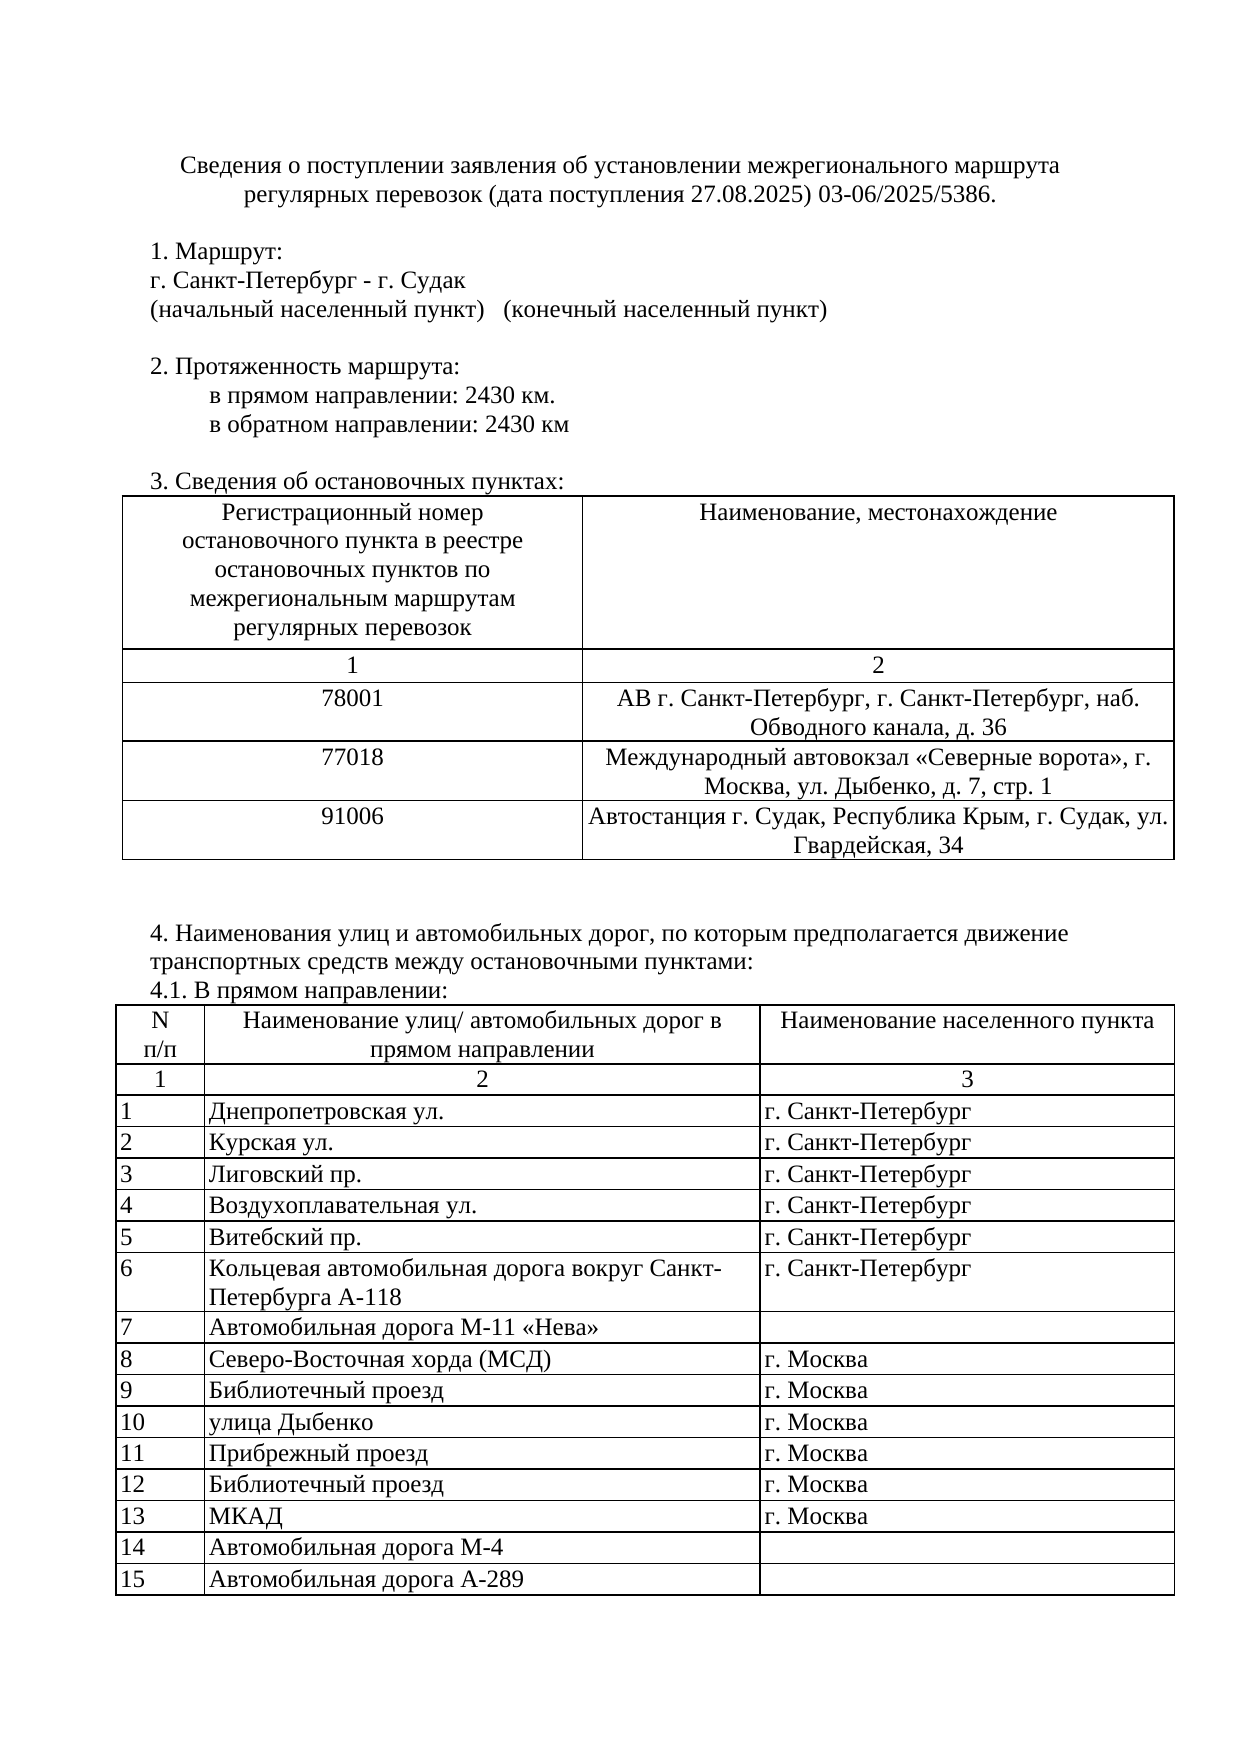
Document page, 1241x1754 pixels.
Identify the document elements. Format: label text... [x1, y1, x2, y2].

table_cell [761, 1564, 1174, 1594]
text Сведения о поступлении заявления об установлении межрегионального маршрута регулярных перевозок (дата поступления 27.08.2025) 03-06/2025/5386. [150, 150, 1090, 207]
table_cell г. Москва [761, 1375, 1174, 1405]
table_cell 1 [117, 1096, 204, 1126]
text 1. Маршрут: [150, 236, 1090, 265]
table_cell 10 [117, 1407, 204, 1437]
table_cell 15 [117, 1564, 204, 1594]
table_cell [761, 1533, 1174, 1562]
table_cell 91006 [123, 801, 582, 858]
table_cell Курская ул. [205, 1127, 759, 1157]
table_cell АВ г. Санкт-Петербург, г. Санкт-Петербург, наб. Обводного канала, д. 36 [583, 683, 1173, 740]
table_header Регистрационный номер остановочного пункта в реестре остановочных пунктов по межрегиональным маршрутам регулярных перевозок [123, 497, 582, 648]
text 4. Наименования улиц и автомобильных дорог, по которым предполагается движение транспортных средств между остановочными пунктами: [150, 918, 1090, 975]
table_cell 1 [123, 650, 582, 681]
table_cell Витебский пр. [205, 1222, 759, 1252]
table_cell 12 [117, 1470, 204, 1499]
table_cell 13 [117, 1501, 204, 1531]
text в прямом направлении: 2430 км. [150, 380, 1090, 409]
table_cell Северо-Восточная хорда (МСД) [205, 1344, 759, 1374]
table_cell 11 [117, 1438, 204, 1468]
table_cell Лиговский пр. [205, 1159, 759, 1189]
table_cell улица Дыбенко [205, 1407, 759, 1437]
table_cell Автомобильная дорога М-4 [205, 1533, 759, 1562]
table_cell Международный автовокзал «Северные ворота», г. Москва, ул. Дыбенко, д. 7, стр. 1 [583, 742, 1173, 799]
table_cell 2 [205, 1065, 759, 1094]
table_cell 9 [117, 1375, 204, 1405]
table_cell 7 [117, 1312, 204, 1342]
table_cell Кольцевая автомобильная дорога вокруг Санкт-Петербурга А-118 [205, 1253, 759, 1311]
table_cell г. Санкт-Петербург [761, 1190, 1174, 1220]
table_header Наименование улиц/ автомобильных дорог в прямом направлении [205, 1006, 759, 1063]
table_header Наименование населенного пункта [761, 1006, 1174, 1063]
table_cell г. Санкт-Петербург [761, 1253, 1174, 1311]
table_cell г. Санкт-Петербург [761, 1096, 1174, 1126]
table_cell Автомобильная дорога М-11 «Нева» [205, 1312, 759, 1342]
table_cell Прибрежный проезд [205, 1438, 759, 1468]
table_header N п/п [117, 1006, 204, 1063]
table_cell 6 [117, 1253, 204, 1311]
table_cell 2 [117, 1127, 204, 1157]
table_cell Днепропетровская ул. [205, 1096, 759, 1126]
table_cell 1 [117, 1065, 204, 1094]
text 3. Сведения об остановочных пунктах: [150, 466, 1090, 495]
table_cell г. Москва [761, 1438, 1174, 1468]
table_cell Библиотечный проезд [205, 1375, 759, 1405]
table_cell Воздухоплавательная ул. [205, 1190, 759, 1220]
text 4.1. В прямом направлении: [150, 975, 1090, 1004]
table_cell 77018 [123, 742, 582, 799]
table_cell г. Москва [761, 1470, 1174, 1499]
table_cell 14 [117, 1533, 204, 1562]
table_cell г. Москва [761, 1407, 1174, 1437]
table_cell 4 [117, 1190, 204, 1220]
table_cell 8 [117, 1344, 204, 1374]
text 2. Протяженность маршрута: [150, 351, 1090, 380]
table_cell Автостанция г. Судак, Республика Крым, г. Судак, ул. Гвардейская, 34 [583, 801, 1173, 858]
text (начальный населенный пункт) (конечный населенный пункт) [150, 294, 1090, 322]
table_cell Автомобильная дорога А-289 [205, 1564, 759, 1594]
table_cell 2 [583, 650, 1173, 681]
table_cell МКАД [205, 1501, 759, 1531]
table_cell 3 [761, 1065, 1174, 1094]
table_cell [761, 1312, 1174, 1342]
table_cell г. Санкт-Петербург [761, 1127, 1174, 1157]
table_cell г. Санкт-Петербург [761, 1159, 1174, 1189]
table_cell 3 [117, 1159, 204, 1189]
table_cell Библиотечный проезд [205, 1470, 759, 1499]
table_cell г. Москва [761, 1501, 1174, 1531]
text г. Санкт-Петербург - г. Судак [150, 265, 1090, 294]
text в обратном направлении: 2430 км [150, 409, 1090, 437]
table_cell г. Москва [761, 1344, 1174, 1374]
table_cell г. Санкт-Петербург [761, 1222, 1174, 1252]
table_header Наименование, местонахождение [583, 497, 1173, 648]
table_cell 5 [117, 1222, 204, 1252]
table_cell 78001 [123, 683, 582, 740]
